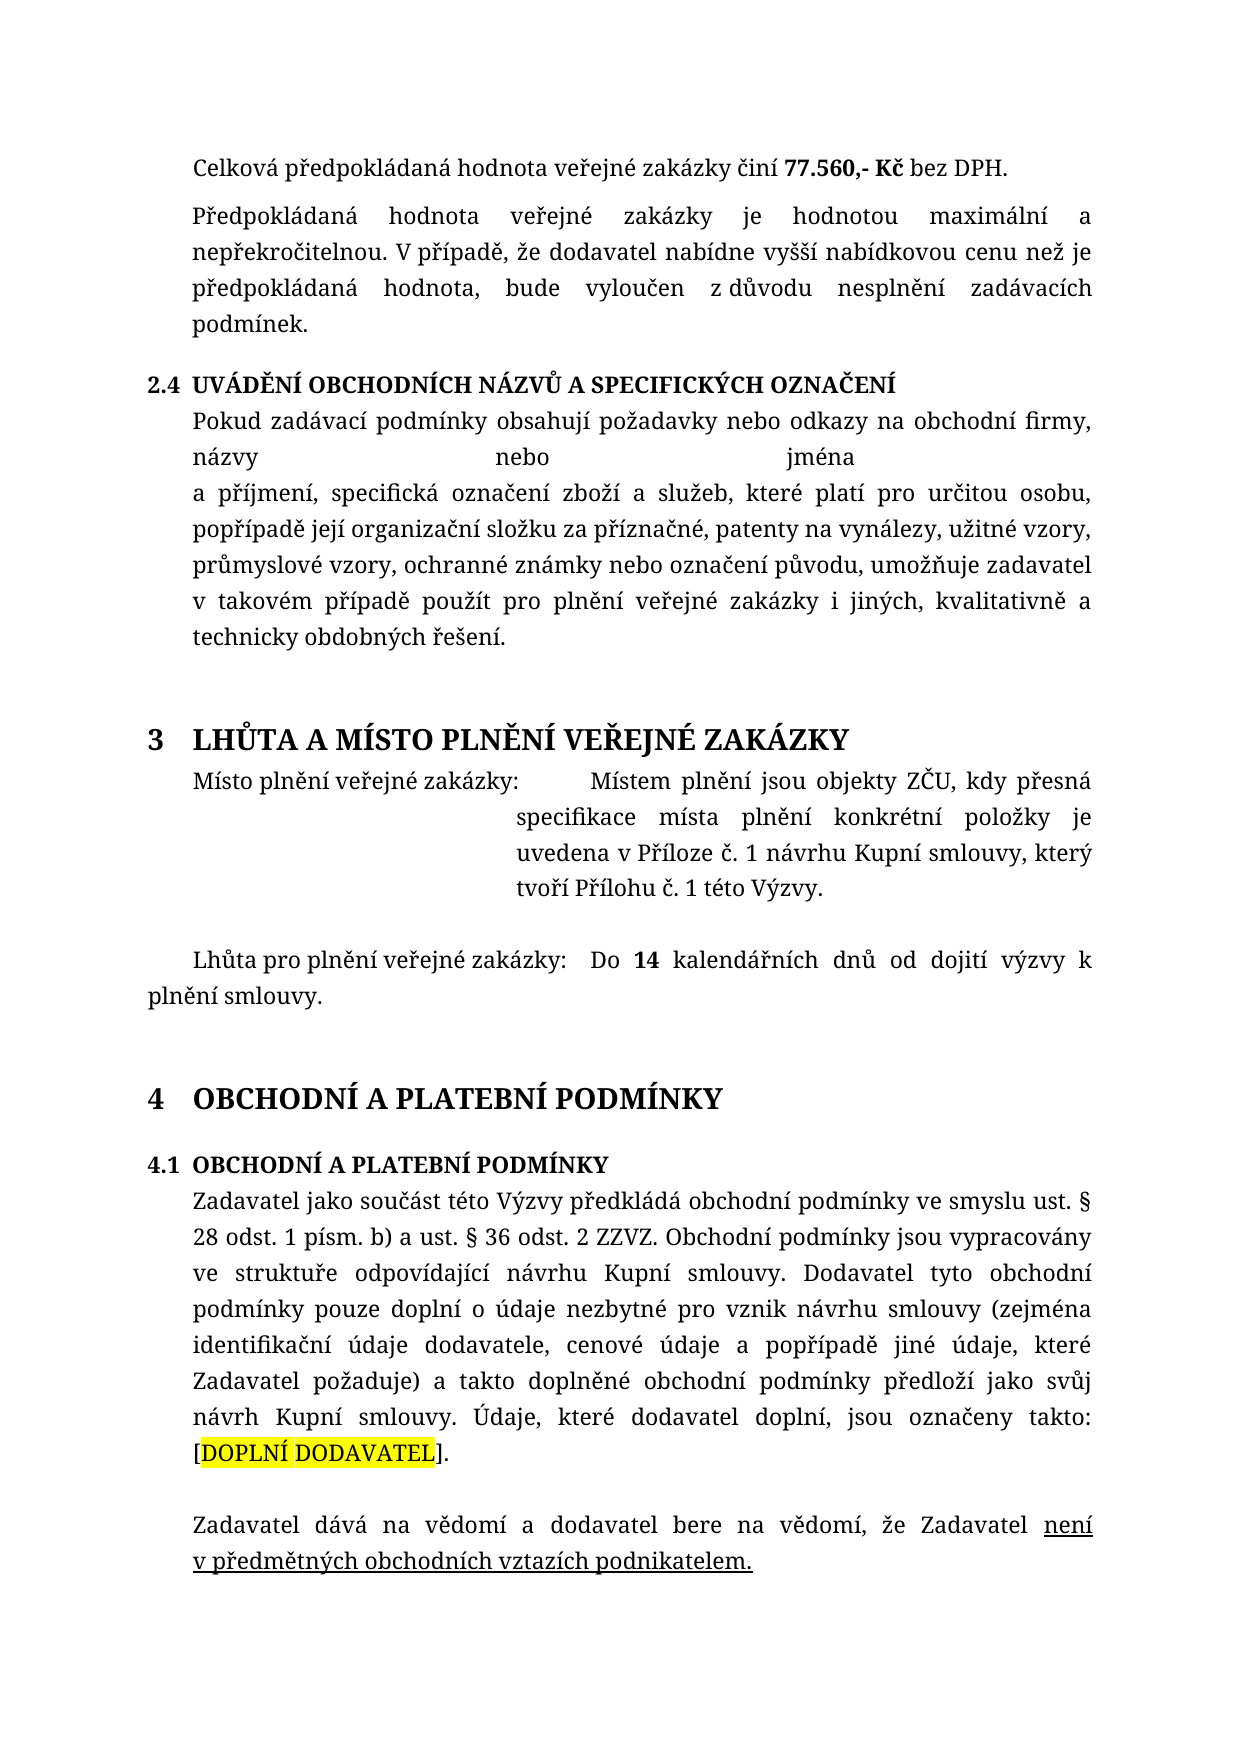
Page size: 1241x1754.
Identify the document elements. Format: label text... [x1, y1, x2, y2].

text Předpokládaná hodnota veřejné zakázky je hodnotou maximální a nepřekročitelnou. V případě, že dodavatel nabídne vyšší nabídkovou cenu než je předpokládaná hodnota, bude vyloučen z důvodu nesplnění zadávacích podmínek. [192, 200, 1093, 339]
subtitle OBCHODNÍ A PLATEBNÍ PODMÍNKY [148, 1079, 1093, 1118]
text Celková předpokládaná hodnota veřejné zakázky činí 77.560,- Kč bez DPH. [193, 152, 1093, 183]
subtitle UVÁDĚNÍ OBCHODNÍCH NÁZVŮ A SPECIFICKÝCH OZNAČENÍ [147, 369, 1093, 400]
text Lhůta pro plnění veřejné zakázky: Do 14 kalendářních dnů od dojití výzvy k plnění smlouvy. [148, 944, 1093, 1011]
subtitle OBCHODNÍ A PLATEBNÍ PODMÍNKY [147, 1149, 1093, 1181]
text Pokud zadávací podmínky obsahují požadavky nebo odkazy na obchodní firmy, názvy nebo jména a příjmení, specifická označení zboží a služeb, které platí pro určitou osobu, popřípadě její organizační složku za příznačné, patenty na vynálezy, užitné vzory, průmyslové vzory, ochranné známky nebo označení původu, umožňuje zadavatel v takovém případě použít pro plnění veřejné zakázky i jiných, kvalitativně a technicky obdobných řešení. [192, 405, 1093, 652]
subtitle LHŮTA A MÍSTO PLNĚNÍ VEŘEJNÉ ZAKÁZKY [148, 719, 1093, 759]
text Zadavatel jako součást této Výzvy předkládá obchodní podmínky ve smyslu ust. § 28 odst. 1 písm. b) a ust. § 36 odst. 2 ZZVZ. Obchodní podmínky jsou vypracovány ve struktuře odpovídající návrhu Kupní smlouvy. Dodavatel tyto obchodní podmínky pouze doplní o údaje nezbytné pro vznik návrhu smlouvy (zejména identifikační údaje dodavatele, cenové údaje a popřípadě jiné údaje, které Zadavatel požaduje) a takto doplněné obchodní podmínky předloží jako svůj návrh Kupní smlouvy. Údaje, které dodavatel doplní, jsou označeny takto: [DOPLNÍ DODAVATEL]. [193, 1185, 1093, 1468]
text Místo plnění veřejné zakázky: Místem plnění jsou objekty ZČU, kdy přesná specifikace místa plnění konkrétní položky je uvedena v Příloze č. 1 návrhu Kupní smlouvy, který tvoří Přílohu č. 1 této Výzvy. [193, 764, 1093, 904]
text Zadavatel dává na vědomí a dodavatel bere na vědomí, že Zadavatel není v předmětných obchodních vztazích podnikatelem. [193, 1509, 1093, 1576]
